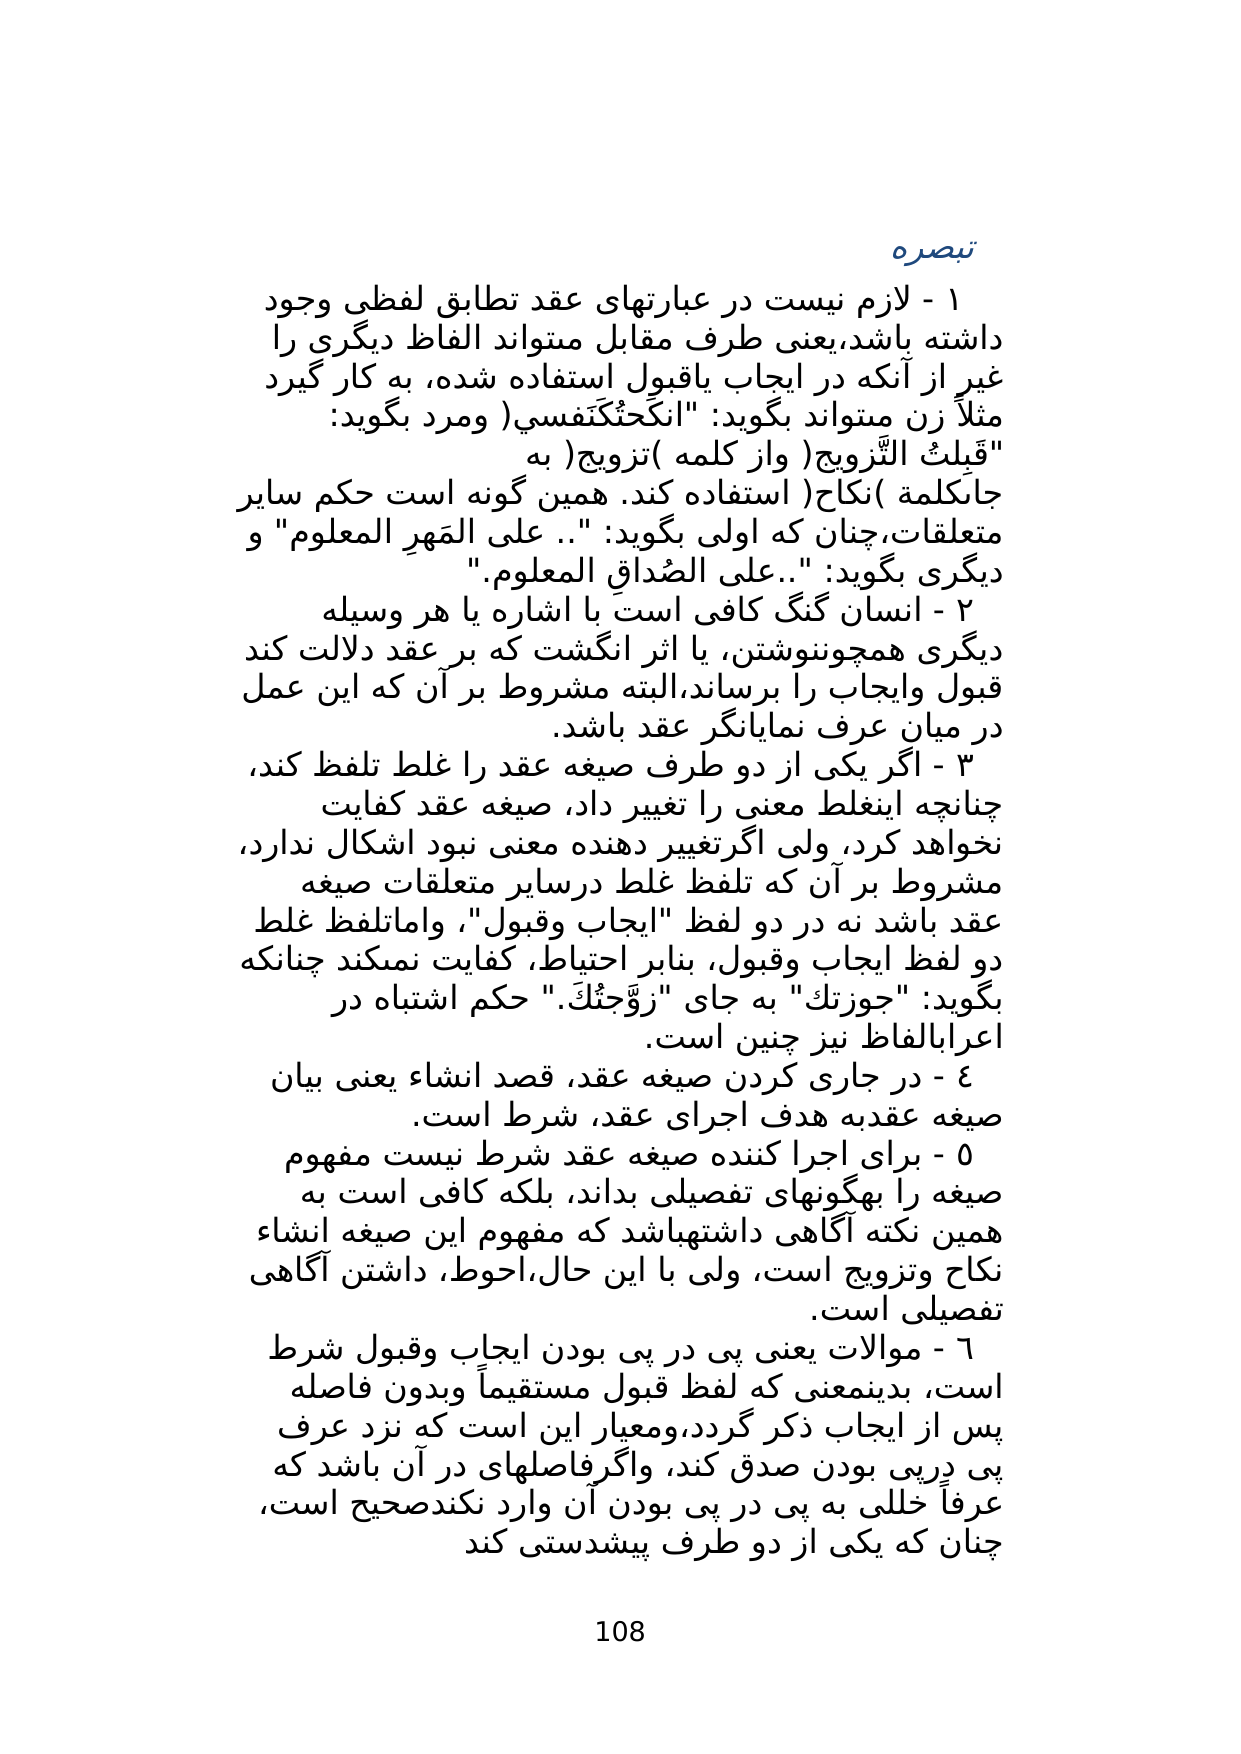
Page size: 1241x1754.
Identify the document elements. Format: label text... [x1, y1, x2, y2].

subtitle تبصره [236, 228, 1004, 267]
text ٥ - براى اجرا كننده صيغه عقد شرط نيست مفهوم صيغه را به‏گونه‏اى تفصيلى بداند، بلكه كافى است به همين نكته آگاهى داشته‏باشد كه مفهوم اين صيغه انشاء نكاح وتزويج است، ولى با اين حال،احوط، داشتن آگاهى تفصيلى است. [236, 1134, 1004, 1328]
text ٢ - انسان گنگ كافى است با اشاره يا هر وسيله ديگرى همچون‏نوشتن، يا اثر انگشت كه بر عقد دلالت كند قبول وايجاب را برساند،البته مشروط بر آن كه اين عمل در ميان عرف نمايانگر عقد باشد. [236, 590, 1004, 746]
text ٤ - در جارى كردن صيغه عقد، قصد انشاء يعنى بيان صيغه عقدبه هدف اجراى عقد، شرط است. [236, 1056, 1004, 1134]
text ١ - لازم نيست در عبارتهاى عقد تطابق لفظى وجود داشته باشد،يعنى طرف مقابل مى‏تواند الفاظ ديگرى را غير از آنكه در ايجاب ياقبول استفاده شده، به كار گيرد مثلاً زن مى‏تواند بگويد: "انكَحتُكَ‏نَفسي( ومرد بگويد: "قَبِلتُ التَّزويج( واز كلمه )تزويج( به جاى‏كلمة )نكاح( استفاده كند. همين گونه است حكم ساير متعلقات،چنان كه اولى بگويد: ".. على المَهرِ المعلوم" و ديگرى بگويد: "..على الصُداقِ المعلوم." [236, 279, 1004, 590]
text ٣ - اگر يكى از دو طرف صيغه عقد را غلط تلفظ كند، چنانچه اين‏غلط معنى را تغيير داد، صيغه عقد كفايت نخواهد كرد، ولى اگرتغيير دهنده معنى نبود اشكال ندارد، مشروط بر آن كه تلفظ غلط درساير متعلقات صيغه عقد باشد نه در دو لفظ "ايجاب وقبول"، واماتلفظ غلط دو لفظ ايجاب وقبول، بنابر احتياط، كفايت نمى‏كند چنان‏كه بگويد: "جوزتك" به جاى "زوَّجتُكَ." حكم اشتباه در اعراب‏الفاظ نيز چنين است. [236, 746, 1004, 1056]
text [236, 1328, 1004, 1562]
